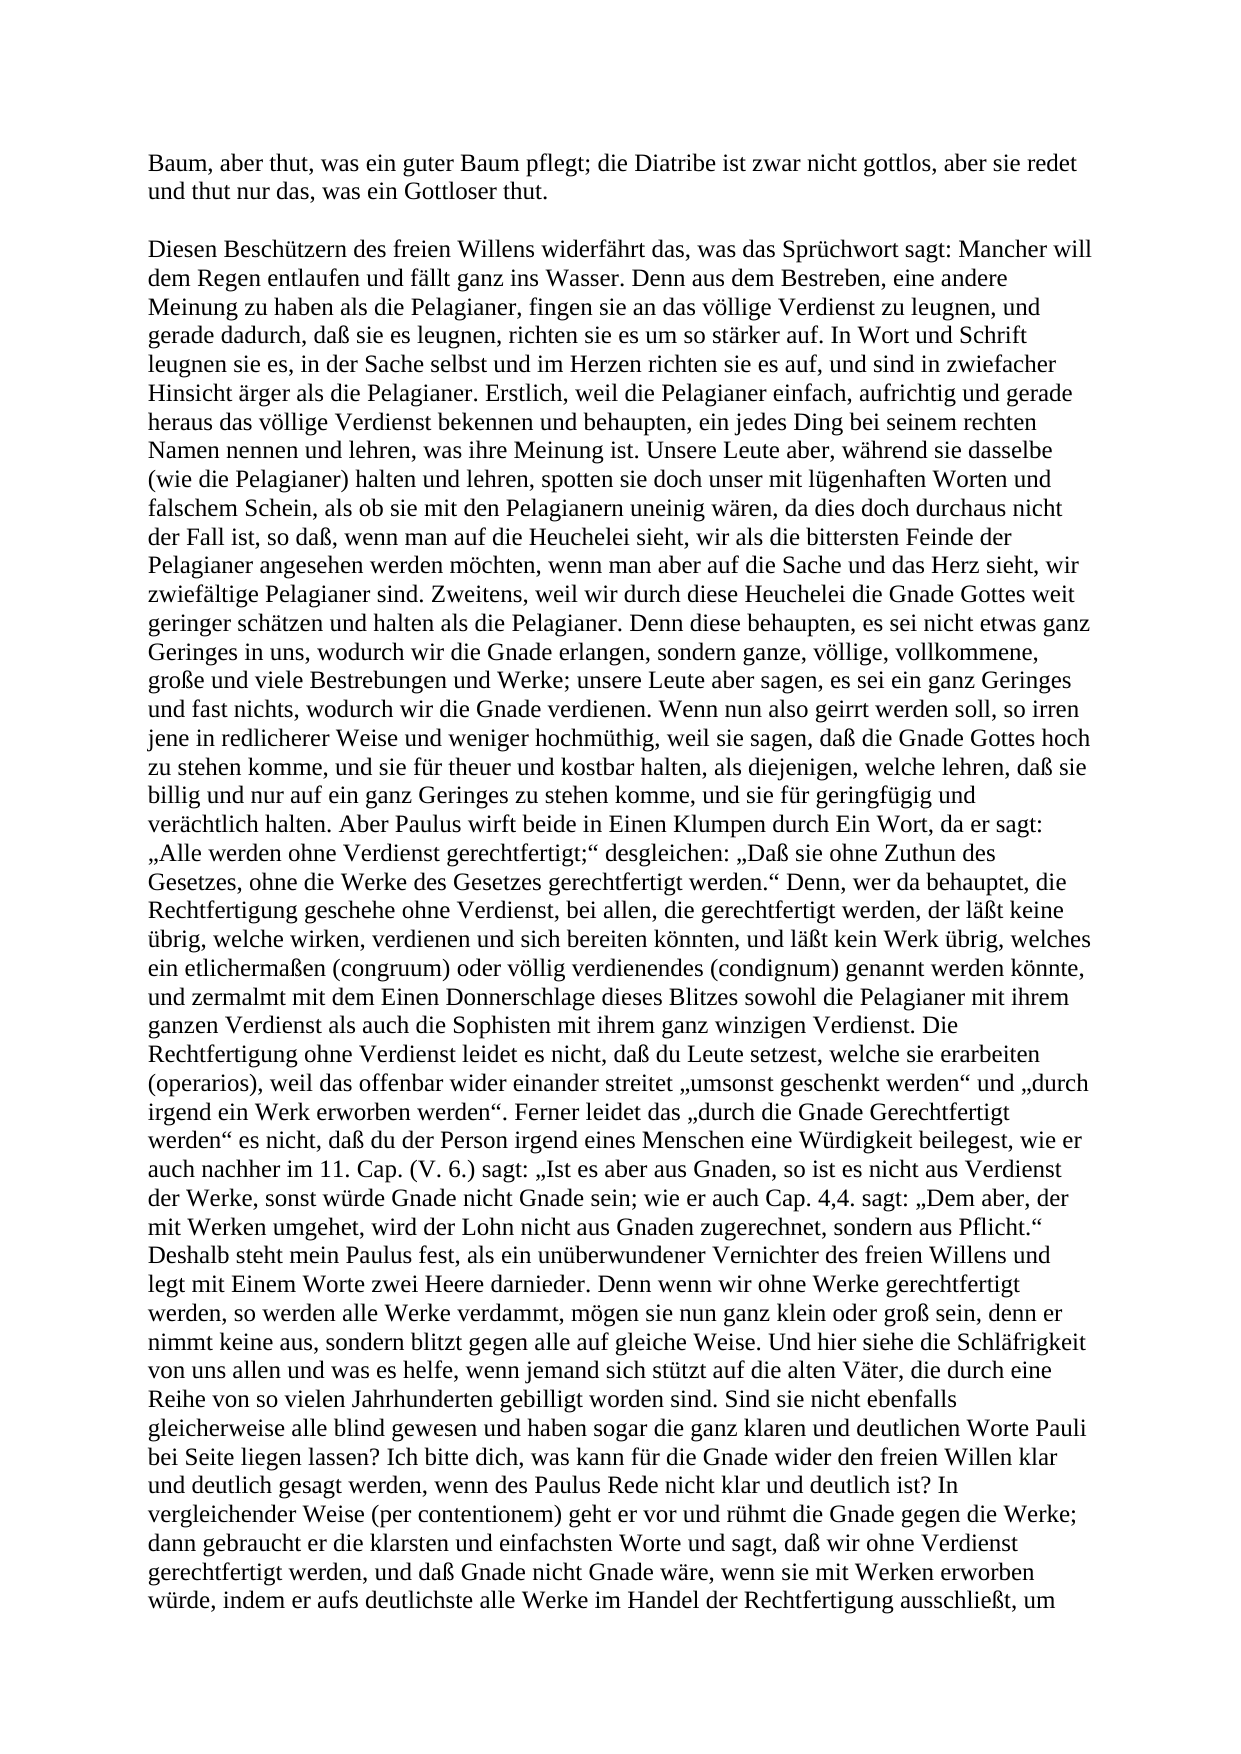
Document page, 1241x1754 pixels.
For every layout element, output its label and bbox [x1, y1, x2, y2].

text [148, 234, 1093, 1614]
text [148, 148, 1093, 205]
